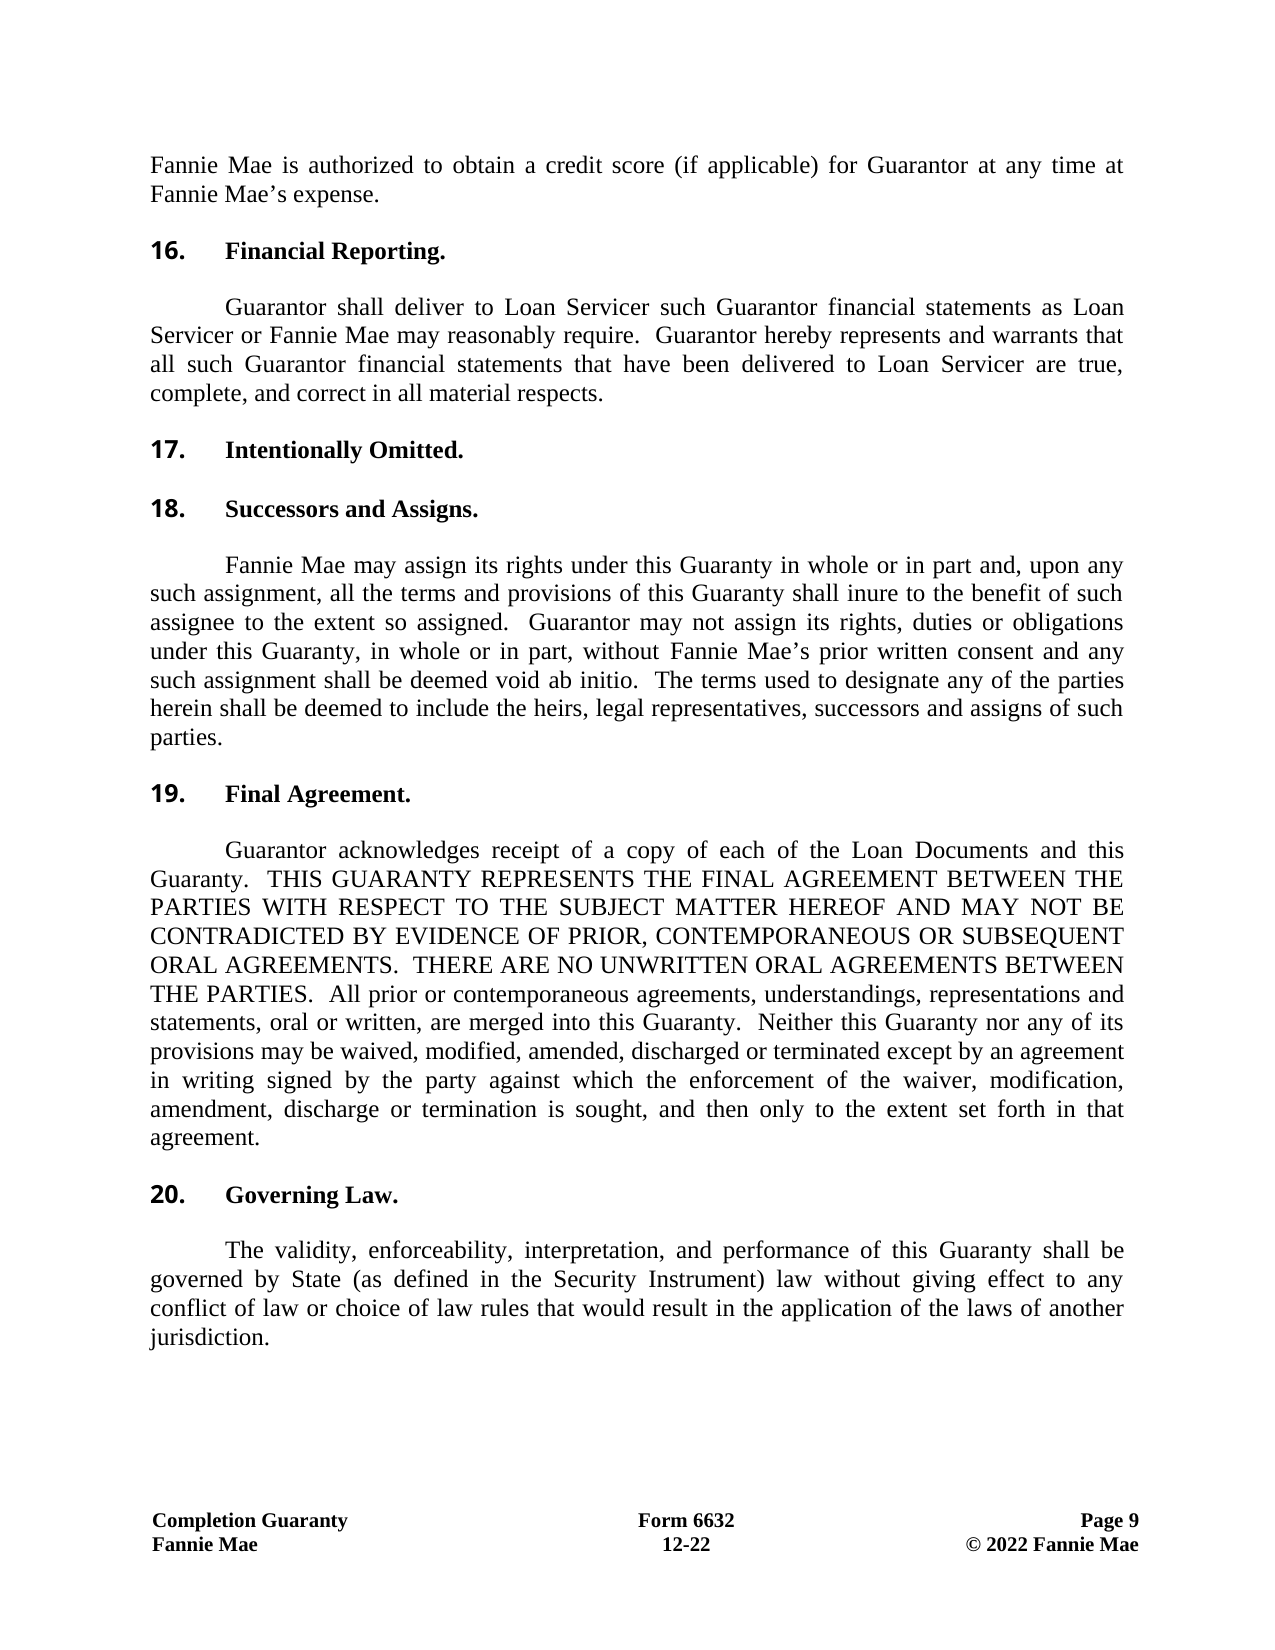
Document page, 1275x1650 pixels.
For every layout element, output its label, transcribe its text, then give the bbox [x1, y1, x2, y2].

subtitle Successors and Assigns. [150, 491, 1125, 525]
text The validity, enforceability, interpretation, and performance of this Guaranty shall be governed by State (as defined in the Security Instrument) law without giving effect to any conflict of law or choice of law rules that would result in the application of the laws of another jurisdiction. [150, 1235, 1125, 1350]
subtitle Intentionally Omitted. [150, 432, 1125, 466]
subtitle Final Agreement. [150, 776, 1125, 810]
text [150, 150, 1125, 207]
text Fannie Mae may assign its rights under this Guaranty in whole or in part and, upon any such assignment, all the terms and provisions of this Guaranty shall inure to the benefit of such assignee to the extent so assigned. Guarantor may not assign its rights, duties or obligations under this Guaranty, in whole or in part, without Fannie Mae’s prior written consent and any such assignment shall be deemed void ab initio. The terms used to designate any of the parties herein shall be deemed to include the heirs, legal representatives, successors and assigns of such parties. [150, 550, 1125, 751]
subtitle . [150, 232, 1125, 267]
text Guarantor shall deliver to Loan Servicer such Guarantor financial statements as Loan Servicer or Fannie Mae may reasonably require. Guarantor hereby represents and warrants that all such Guarantor financial statements that have been delivered to Loan Servicer are true, complete, and correct in all material respects. [150, 292, 1125, 407]
subtitle Governing Law. [150, 1176, 1125, 1210]
text Guarantor acknowledges receipt of a copy of each of the Loan Documents and this Guaranty. THIS GUARANTY REPRESENTS THE FINAL AGREEMENT BETWEEN THE PARTIES WITH RESPECT TO THE SUBJECT MATTER HEREOF NOT BE CONTRADICTED BY EVIDENCE OF PRIOR, CONTEMPORANEOUS OR SUBSEQUENT ORAL AGREEMENTS. THERE NO UNWRITTEN ORAL AGREEMENTS BETWEEN THE PARTIES. All prior or contemporaneous agreements, understandings, representations and statements, oral or written, are merged into this Guaranty. Neither this Guaranty nor any of its provisions may be waived, modified, amended, discharged or terminated except by an agreement in writing signed by the party against which the enforcement of the waiver, modification, amendment, discharge or termination is sought, and then only to the extent set forth in that agreement. [150, 835, 1125, 1151]
